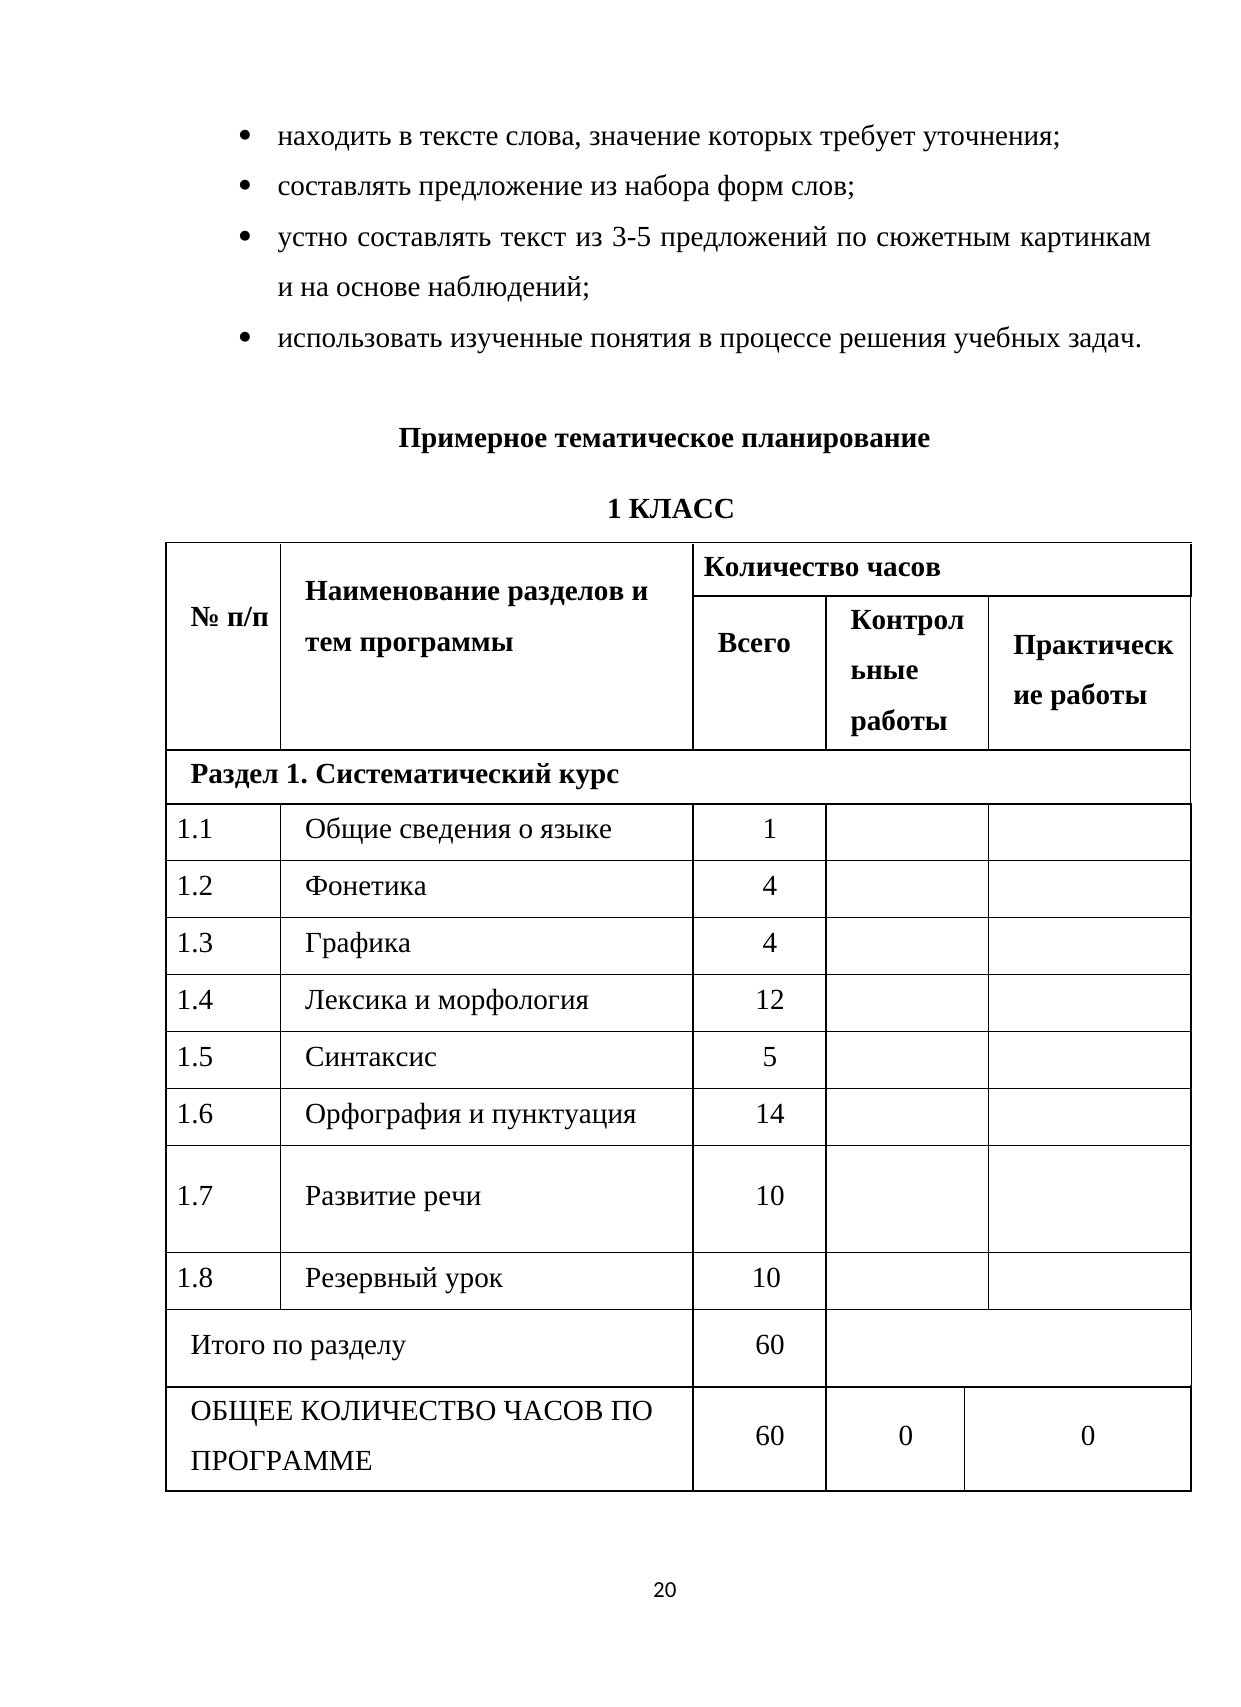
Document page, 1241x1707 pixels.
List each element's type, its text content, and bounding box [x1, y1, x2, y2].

table_cell 1.2 [167, 861, 280, 917]
table_cell Всего [694, 597, 825, 749]
table_cell Синтаксис [281, 1032, 692, 1088]
table_cell [827, 975, 988, 1031]
table_cell [989, 1032, 1190, 1088]
table_cell [989, 918, 1190, 974]
table_cell 0 [965, 1388, 1190, 1490]
table_cell Общие сведения о языке [281, 805, 692, 860]
table_cell 1.4 [167, 975, 280, 1031]
text Примерное тематическое планирование [177, 420, 1152, 454]
table_cell [827, 918, 988, 974]
table_cell Орфография и пунктуация [281, 1089, 692, 1145]
table_cell 10 [694, 1146, 825, 1252]
table_cell Развитие речи [281, 1146, 692, 1252]
table_cell Итого по разделу [167, 1310, 692, 1386]
table_cell [989, 1146, 1190, 1252]
table_cell 1.7 [167, 1146, 280, 1252]
table_cell 0 [827, 1388, 964, 1490]
list составлять предложение из набора форм слов; [240, 168, 1152, 202]
table_cell [989, 1253, 1190, 1308]
table_cell 12 [694, 975, 825, 1031]
list устно составлять текст из 3-5 предложений по сюжетным картинкам и на основе наблюдений; [240, 219, 1152, 303]
table_cell [989, 975, 1190, 1031]
table_cell 1.8 [167, 1253, 280, 1308]
table_cell ОБЩЕЕ КОЛИЧЕСТВО ЧАСОВ ПО ПРОГРАММЕ [167, 1388, 692, 1490]
table_cell 1.1 [167, 805, 280, 860]
table_cell Резервный урок [281, 1253, 692, 1308]
text 1 КЛАСС [190, 492, 1152, 525]
table_cell [827, 1089, 988, 1145]
table_cell 4 [694, 918, 825, 974]
table_cell Раздел 1. Систематический курс [167, 751, 1190, 803]
list находить в тексте слова, значение которых требует уточнения; [240, 118, 1152, 152]
table_cell 60 [694, 1388, 825, 1490]
table_cell 1.3 [167, 918, 280, 974]
table_cell [989, 1089, 1190, 1145]
table_cell 1.5 [167, 1032, 280, 1088]
table_cell [827, 805, 988, 860]
table_cell Контрольные работы [827, 597, 988, 749]
table_cell Фонетика [281, 861, 692, 917]
table_header Наименование разделов и тем программы [281, 543, 693, 749]
table_cell 1.6 [167, 1089, 280, 1145]
table_cell [827, 1032, 988, 1088]
table_cell Графика [281, 918, 692, 974]
table_cell [989, 805, 1190, 860]
list использовать изученные понятия в процессе решения учебных задач. [240, 320, 1152, 353]
table_cell 14 [694, 1089, 825, 1145]
table_cell 1 [694, 805, 825, 860]
table_cell 4 [694, 861, 825, 917]
table_header Количество часов [694, 543, 1191, 595]
table_cell 10 [694, 1253, 825, 1308]
table_cell [827, 1310, 1191, 1386]
table_cell 5 [694, 1032, 825, 1088]
table_cell [827, 1253, 988, 1308]
table_cell Лексика и морфология [281, 975, 692, 1031]
table_cell 60 [694, 1310, 825, 1386]
table_cell [827, 1146, 988, 1252]
table_header № п/п [167, 543, 280, 749]
table_cell Практические работы [989, 597, 1190, 749]
table_cell [989, 861, 1190, 917]
table_cell [827, 861, 988, 917]
